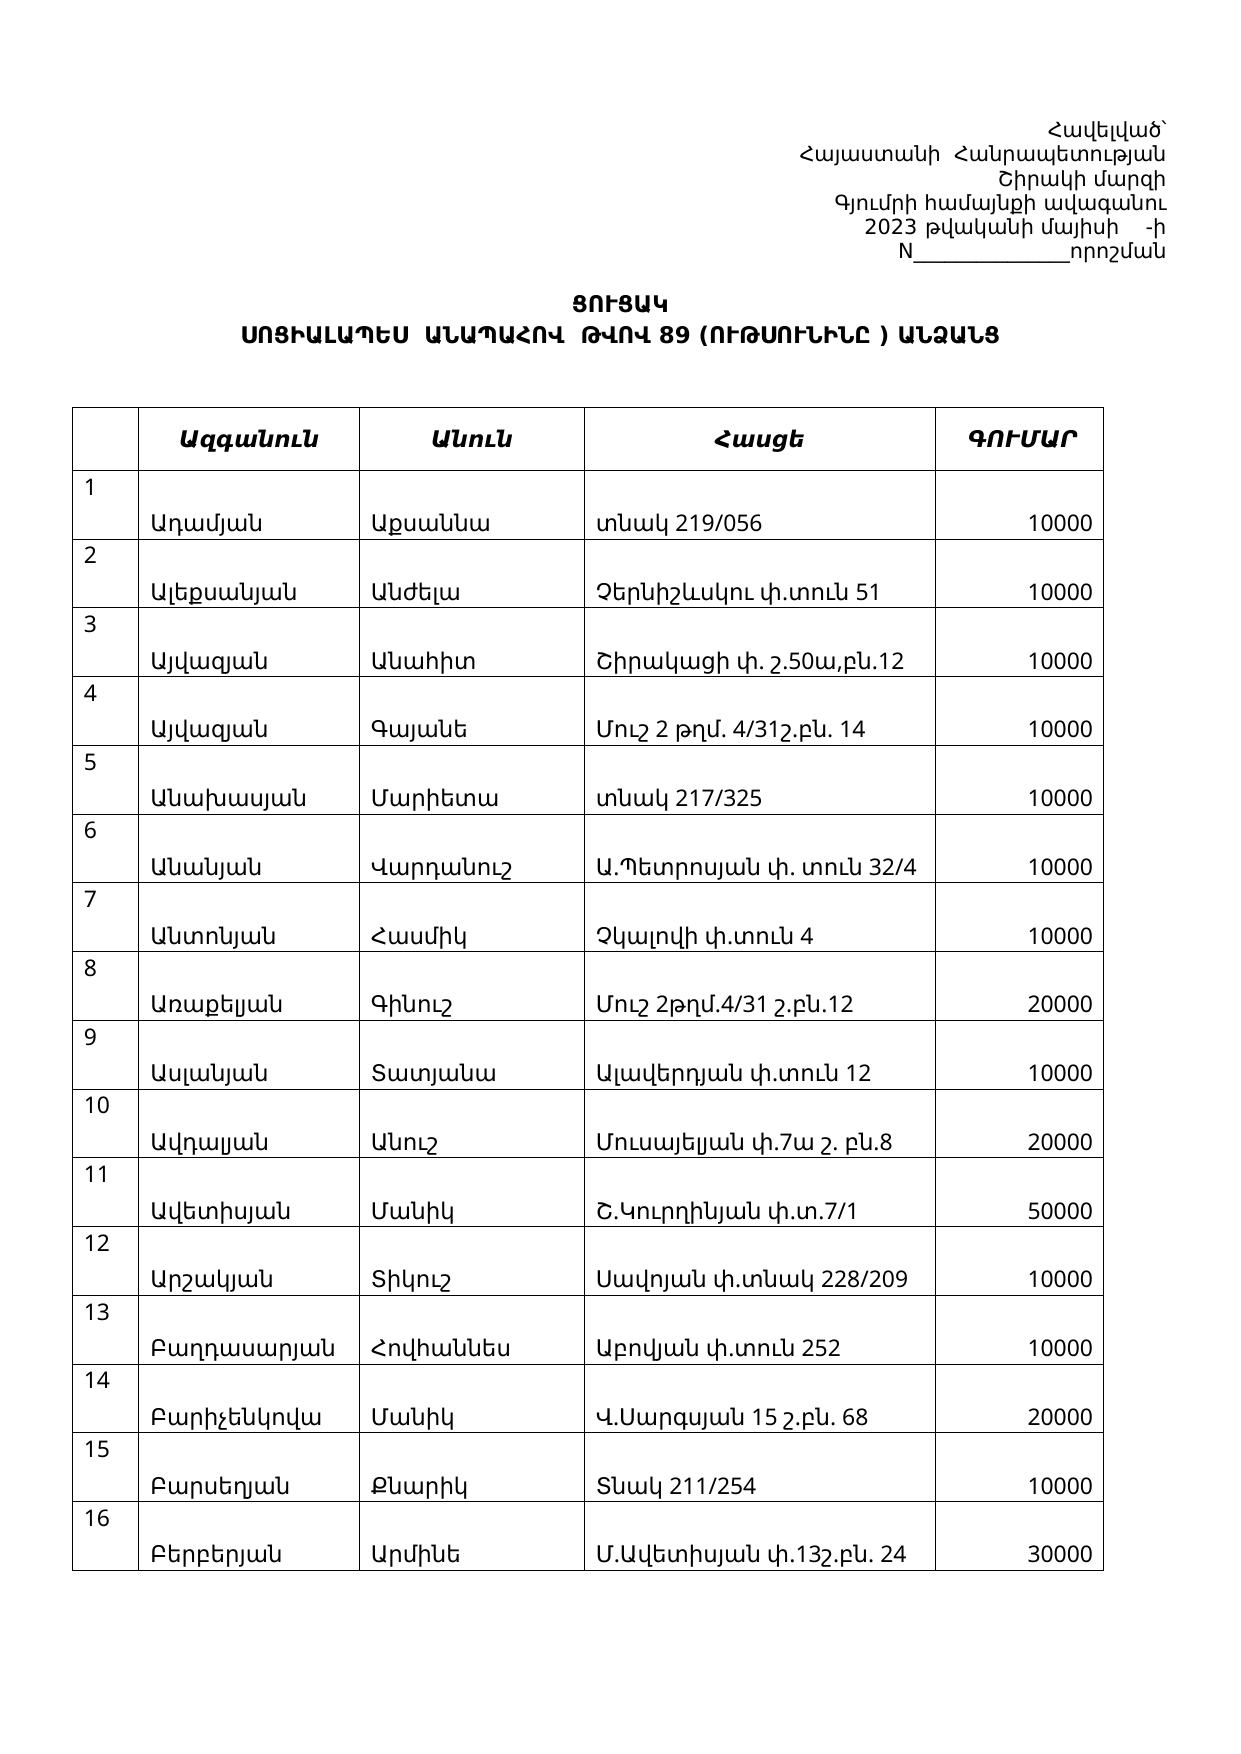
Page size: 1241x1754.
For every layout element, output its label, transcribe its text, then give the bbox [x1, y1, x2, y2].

table_cell Առաքելյան [139, 952, 359, 1020]
table_cell 10000 [936, 1296, 1103, 1363]
table_cell Աքսաննա [360, 471, 584, 538]
table_cell 2 [73, 540, 138, 607]
table_cell 30000 [936, 1502, 1103, 1570]
text ՍՈՑԻԱԼԱՊԵՍ ԱՆԱՊԱՀՈՎ ԹՎՈՎ 89 (ՈՒԹՍՈՒՆԻՆԸ ) ԱՆՁԱՆՑ [74, 322, 1166, 349]
table_cell Անանյան [139, 815, 359, 882]
table_cell 10 [73, 1090, 138, 1157]
table_cell Շ.Կուրղինյան փ.տ.7/1 [585, 1158, 935, 1226]
table_cell 3 [73, 608, 138, 676]
table_cell 20000 [936, 1365, 1103, 1432]
table_cell 50000 [936, 1158, 1103, 1226]
table_cell Բերբերյան [139, 1502, 359, 1570]
table_cell Աբովյան փ.տուն 252 [585, 1296, 935, 1363]
table_cell Անահիտ [360, 608, 584, 676]
table_cell Անժելա [360, 540, 584, 607]
table_cell Ավետիսյան [139, 1158, 359, 1226]
table_cell Մուշ 2թղմ.4/31 շ.բն.12 [585, 952, 935, 1020]
table_cell 7 [73, 883, 138, 951]
table_cell Գինուշ [360, 952, 584, 1020]
table_cell 4 [73, 677, 138, 745]
table_cell Սավոյան փ.տնակ 228/209 [585, 1227, 935, 1295]
table_cell Բաղդասարյան [139, 1296, 359, 1363]
table_cell 10000 [936, 471, 1103, 538]
table_cell 10000 [936, 677, 1103, 745]
table_header [73, 408, 138, 470]
table_cell 10000 [936, 608, 1103, 676]
table_cell 10000 [936, 746, 1103, 813]
table_cell 12 [73, 1227, 138, 1295]
table_header ԳՈՒՄԱՐ [936, 408, 1103, 470]
table_cell 10000 [936, 1021, 1103, 1088]
table_cell Վարդանուշ [360, 815, 584, 882]
table_cell Անախասյան [139, 746, 359, 813]
table_cell Անուշ [360, 1090, 584, 1157]
table_cell տնակ 217/325 [585, 746, 935, 813]
table_cell Այվազյան [139, 608, 359, 676]
table_cell Չկալովի փ.տուն 4 [585, 883, 935, 951]
table_cell 16 [73, 1502, 138, 1570]
table_cell Տնակ 211/254 [585, 1433, 935, 1501]
table_cell Մուշ 2 թղմ. 4/31շ.բն. 14 [585, 677, 935, 745]
table_cell Արմինե [360, 1502, 584, 1570]
table_cell 10000 [936, 540, 1103, 607]
table_cell Շիրակացի փ. շ.50ա,բն.12 [585, 608, 935, 676]
table_cell Մանիկ [360, 1365, 584, 1432]
table_cell 10000 [936, 883, 1103, 951]
table_cell 9 [73, 1021, 138, 1088]
table_cell 20000 [936, 1090, 1103, 1157]
table_cell 5 [73, 746, 138, 813]
table_cell 10000 [936, 815, 1103, 882]
table_header Ազգանուն [139, 408, 359, 470]
table_header Հասցե [585, 408, 935, 470]
table_cell Ա.Պետրոսյան փ. տուն 32/4 [585, 815, 935, 882]
text ՑՈՒՑԱԿ [74, 292, 1166, 318]
table_cell Մ.Ավետիսյան փ.13շ.բն. 24 [585, 1502, 935, 1570]
table_header Անուն [360, 408, 584, 470]
table_cell 10000 [936, 1227, 1103, 1295]
table_cell 13 [73, 1296, 138, 1363]
table_cell Հասմիկ [360, 883, 584, 951]
table_cell Մուսայելյան փ.7ա շ. բն.8 [585, 1090, 935, 1157]
table_cell Ավդալյան [139, 1090, 359, 1157]
table_cell 14 [73, 1365, 138, 1432]
text Հավելված՝ Հայաստանի Հանրապետության [74, 118, 1166, 167]
table_cell 15 [73, 1433, 138, 1501]
table_cell Տատյանա [360, 1021, 584, 1088]
table_cell Ալավերդյան փ.տուն 12 [585, 1021, 935, 1088]
table_cell տնակ 219/056 [585, 471, 935, 538]
table_cell Մանիկ [360, 1158, 584, 1226]
table_cell Տիկուշ [360, 1227, 584, 1295]
table_cell 6 [73, 815, 138, 882]
table_cell Քնարիկ [360, 1433, 584, 1501]
table_cell Այվազյան [139, 677, 359, 745]
table_cell Արշակյան [139, 1227, 359, 1295]
table_cell Ադամյան [139, 471, 359, 538]
table_cell Անտոնյան [139, 883, 359, 951]
text 2023 թվականի մայիսի -ի N_______________որոշման [74, 215, 1166, 264]
table_cell 20000 [936, 952, 1103, 1020]
table_cell 8 [73, 952, 138, 1020]
table_cell Ալեքսանյան [139, 540, 359, 607]
text Շիրակի մարզի Գյումրի համայնքի ավագանու [74, 167, 1166, 215]
table_cell Չերնիշևսկու փ.տուն 51 [585, 540, 935, 607]
table_cell 10000 [936, 1433, 1103, 1501]
table_cell Բարիչենկովա [139, 1365, 359, 1432]
table_cell 1 [73, 471, 138, 538]
table_cell Վ.Սարգսյան 15 շ.բն. 68 [585, 1365, 935, 1432]
table_cell Բարսեղյան [139, 1433, 359, 1501]
table_cell Հովհաննես [360, 1296, 584, 1363]
table_cell Գայանե [360, 677, 584, 745]
table_cell Ասլանյան [139, 1021, 359, 1088]
table_cell 11 [73, 1158, 138, 1226]
table_cell Մարիետա [360, 746, 584, 813]
